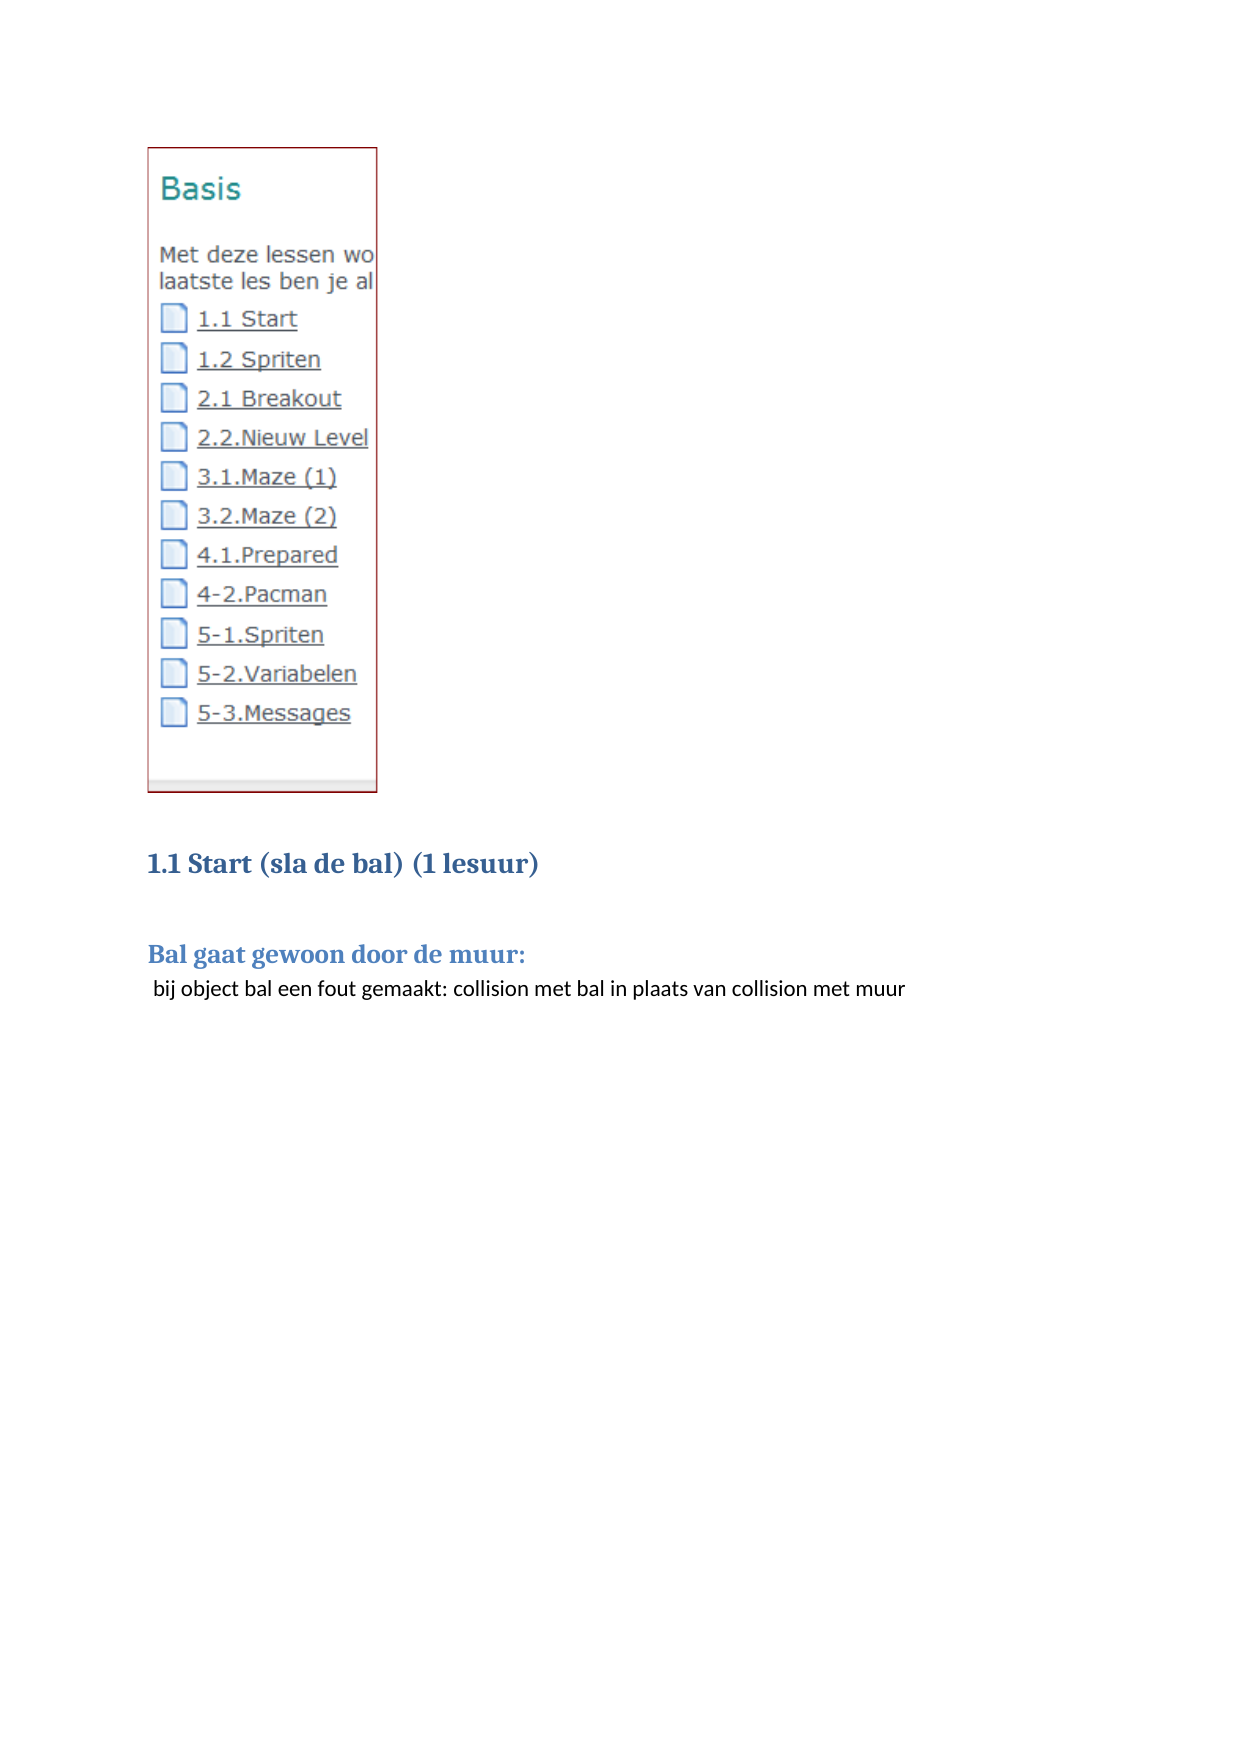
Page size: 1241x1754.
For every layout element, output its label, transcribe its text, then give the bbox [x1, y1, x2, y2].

text bij object bal een fout gemaakt: collision met bal in plaats van collision met muur [148, 974, 1093, 1002]
subtitle Start (sla de bal) (1 lesuur) [148, 847, 1093, 881]
picture [147, 147, 378, 793]
subtitle Bal gaat gewoon door de muur: [148, 939, 1093, 970]
